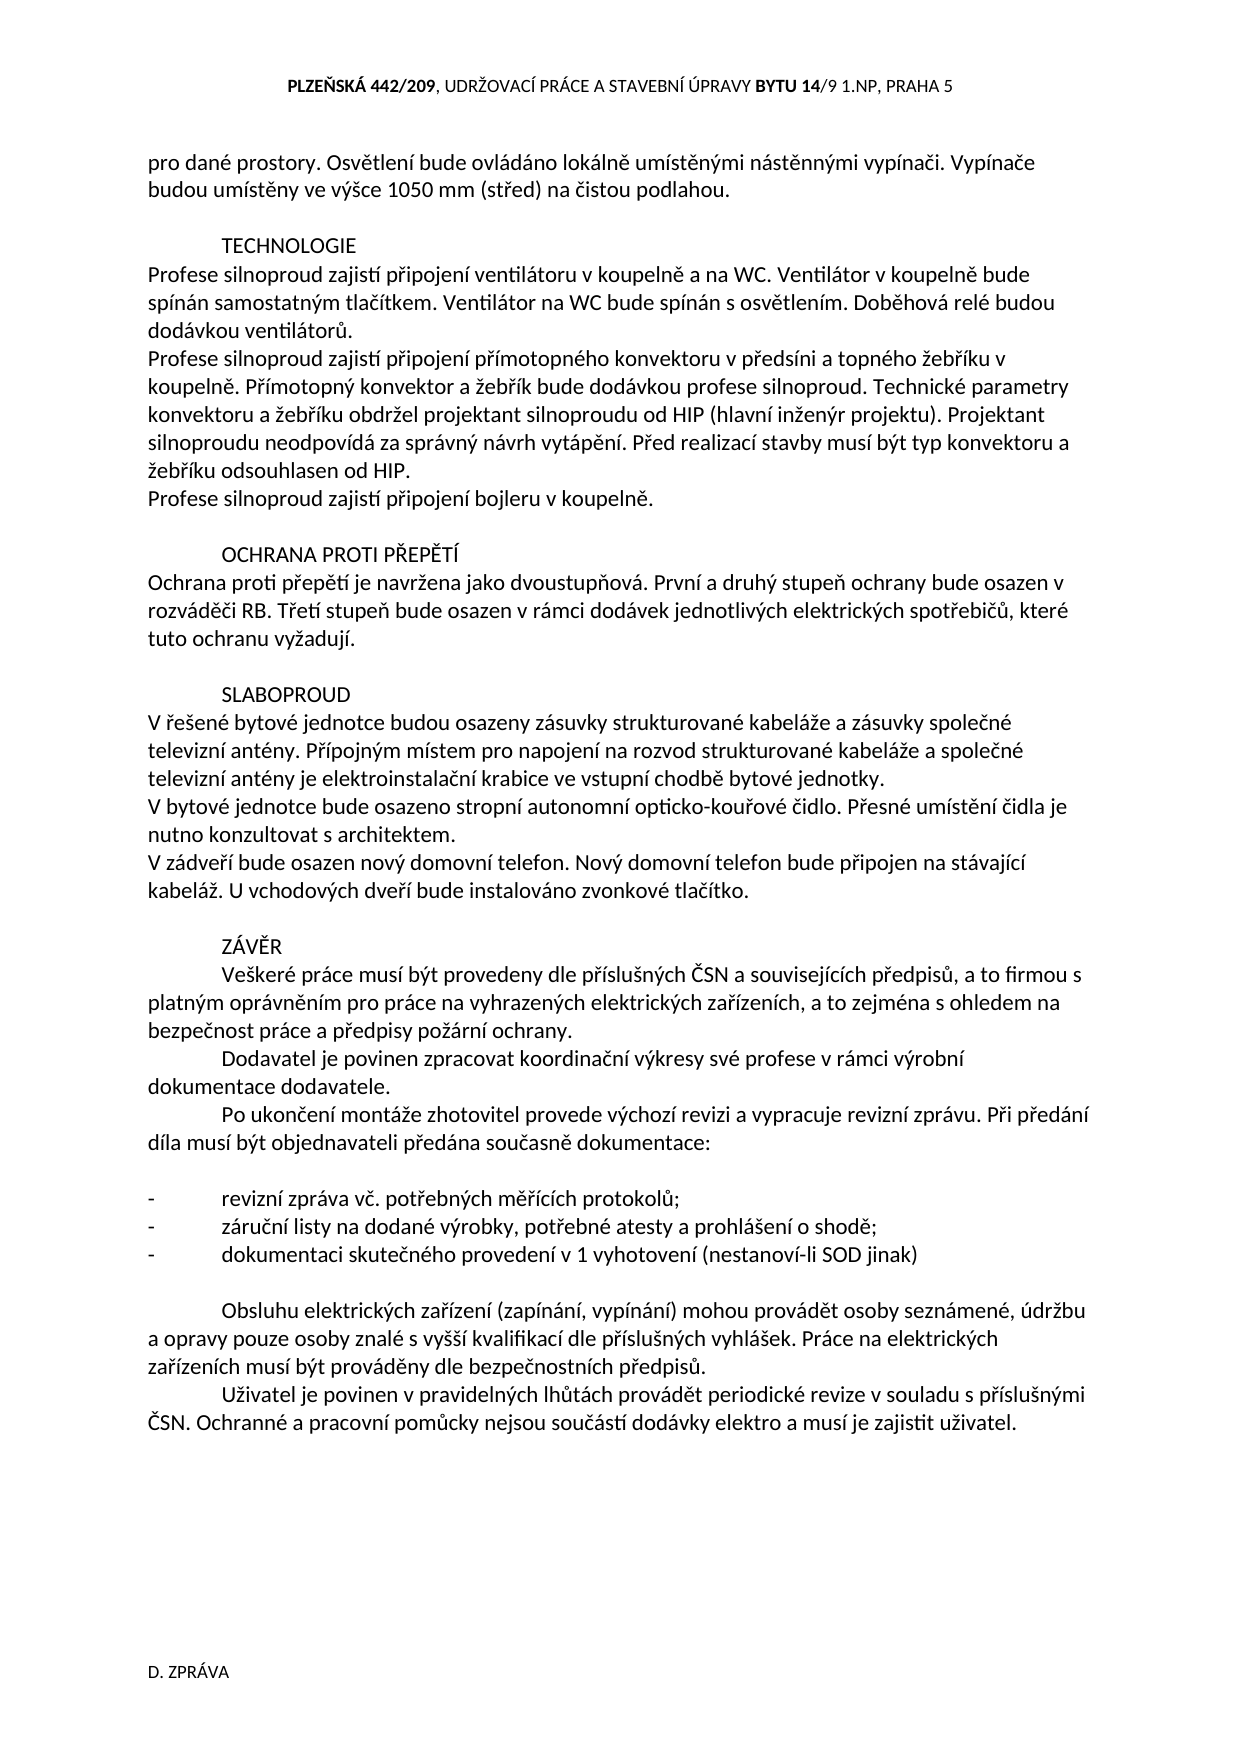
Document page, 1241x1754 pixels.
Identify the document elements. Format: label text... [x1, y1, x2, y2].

text Veškeré práce musí být provedeny dle příslušných ČSN a souvisejících předpisů, a to firmou s platným oprávněním pro práce na vyhrazených elektrických zařízeních, a to zejména s ohledem na bezpečnost práce a předpisy požární ochrany. [148, 960, 1093, 1044]
text V řešené bytové jednotce budou osazeny zásuvky strukturované kabeláže a zásuvky společné televizní antény. Přípojným místem pro napojení na rozvod strukturované kabeláže a společné televizní antény je elektroinstalační krabice ve vstupní chodbě bytové jednotky. [148, 708, 1093, 792]
text SLABOPROUD [148, 680, 1093, 708]
text Ochrana proti přepětí je navržena jako dvoustupňová. První a druhý stupeň ochrany bude osazen v rozváděči RB. Třetí stupeň bude osazen v rámci dodávek jednotlivých elektrických spotřebičů, které tuto ochranu vyžadují. [148, 568, 1093, 652]
text Obsluhu elektrických zařízení (zapínání, vypínání) mohou provádět osoby seznámené, údržbu a opravy pouze osoby znalé s vyšší kvalifikací dle příslušných vyhlášek. Práce na elektrických zařízeních musí být prováděny dle bezpečnostních předpisů. [148, 1296, 1093, 1381]
text - záruční listy na dodané výrobky, potřebné atesty a prohlášení o shodě; [148, 1212, 1093, 1240]
text V zádveří bude osazen nový domovní telefon. Nový domovní telefon bude připojen na stávající kabeláž. U vchodových dveří bude instalováno zvonkové tlačítko. [148, 848, 1093, 904]
text Uživatel je povinen v pravidelných lhůtách provádět periodické revize v souladu s příslušnými ČSN. Ochranné a pracovní pomůcky nejsou součástí dodávky elektro a musí je zajistit uživatel. [148, 1381, 1093, 1437]
text TECHNOLOGIE [148, 232, 1093, 260]
text OCHRANA PROTI PŘEPĚTÍ [148, 540, 1093, 568]
text ZÁVĚR [148, 932, 1093, 960]
text Profese silnoproud zajistí připojení ventilátoru v koupelně a na WC. Ventilátor v koupelně bude spínán samostatným tlačítkem. Ventilátor na WC bude spínán s osvětlením. Doběhová relé budou dodávkou ventilátorů. [148, 260, 1093, 344]
text Dodavatel je povinen zpracovat koordinační výkresy své profese v rámci výrobní dokumentace dodavatele. [148, 1044, 1093, 1100]
text - dokumentaci skutečného provedení v 1 vyhotovení (nestanoví-li SOD jinak) [148, 1240, 1093, 1268]
text Profese silnoproud zajistí připojení přímotopného konvektoru v předsíni a topného žebříku v koupelně. Přímotopný konvektor a žebřík bude dodávkou profese silnoproud. Technické parametry konvektoru a žebříku obdržel projektant silnoproudu od HIP (hlavní inženýr projektu). Projektant silnoproudu neodpovídá za správný návrh vytápění. Před realizací stavby musí být typ konvektoru a žebříku odsouhlasen od HIP. [148, 344, 1093, 484]
text Profese silnoproud zajistí připojení bojleru v koupelně. [148, 484, 1093, 512]
text - revizní zpráva vč. potřebných měřících protokolů; [148, 1184, 1093, 1212]
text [148, 148, 1093, 204]
text V bytové jednotce bude osazeno stropní autonomní opticko-kouřové čidlo. Přesné umístění čidla je nutno konzultovat s architektem. [148, 792, 1093, 848]
text Po ukončení montáže zhotovitel provede výchozí revizi a vypracuje revizní zprávu. Při předání díla musí být objednavateli předána současně dokumentace: [148, 1100, 1093, 1156]
